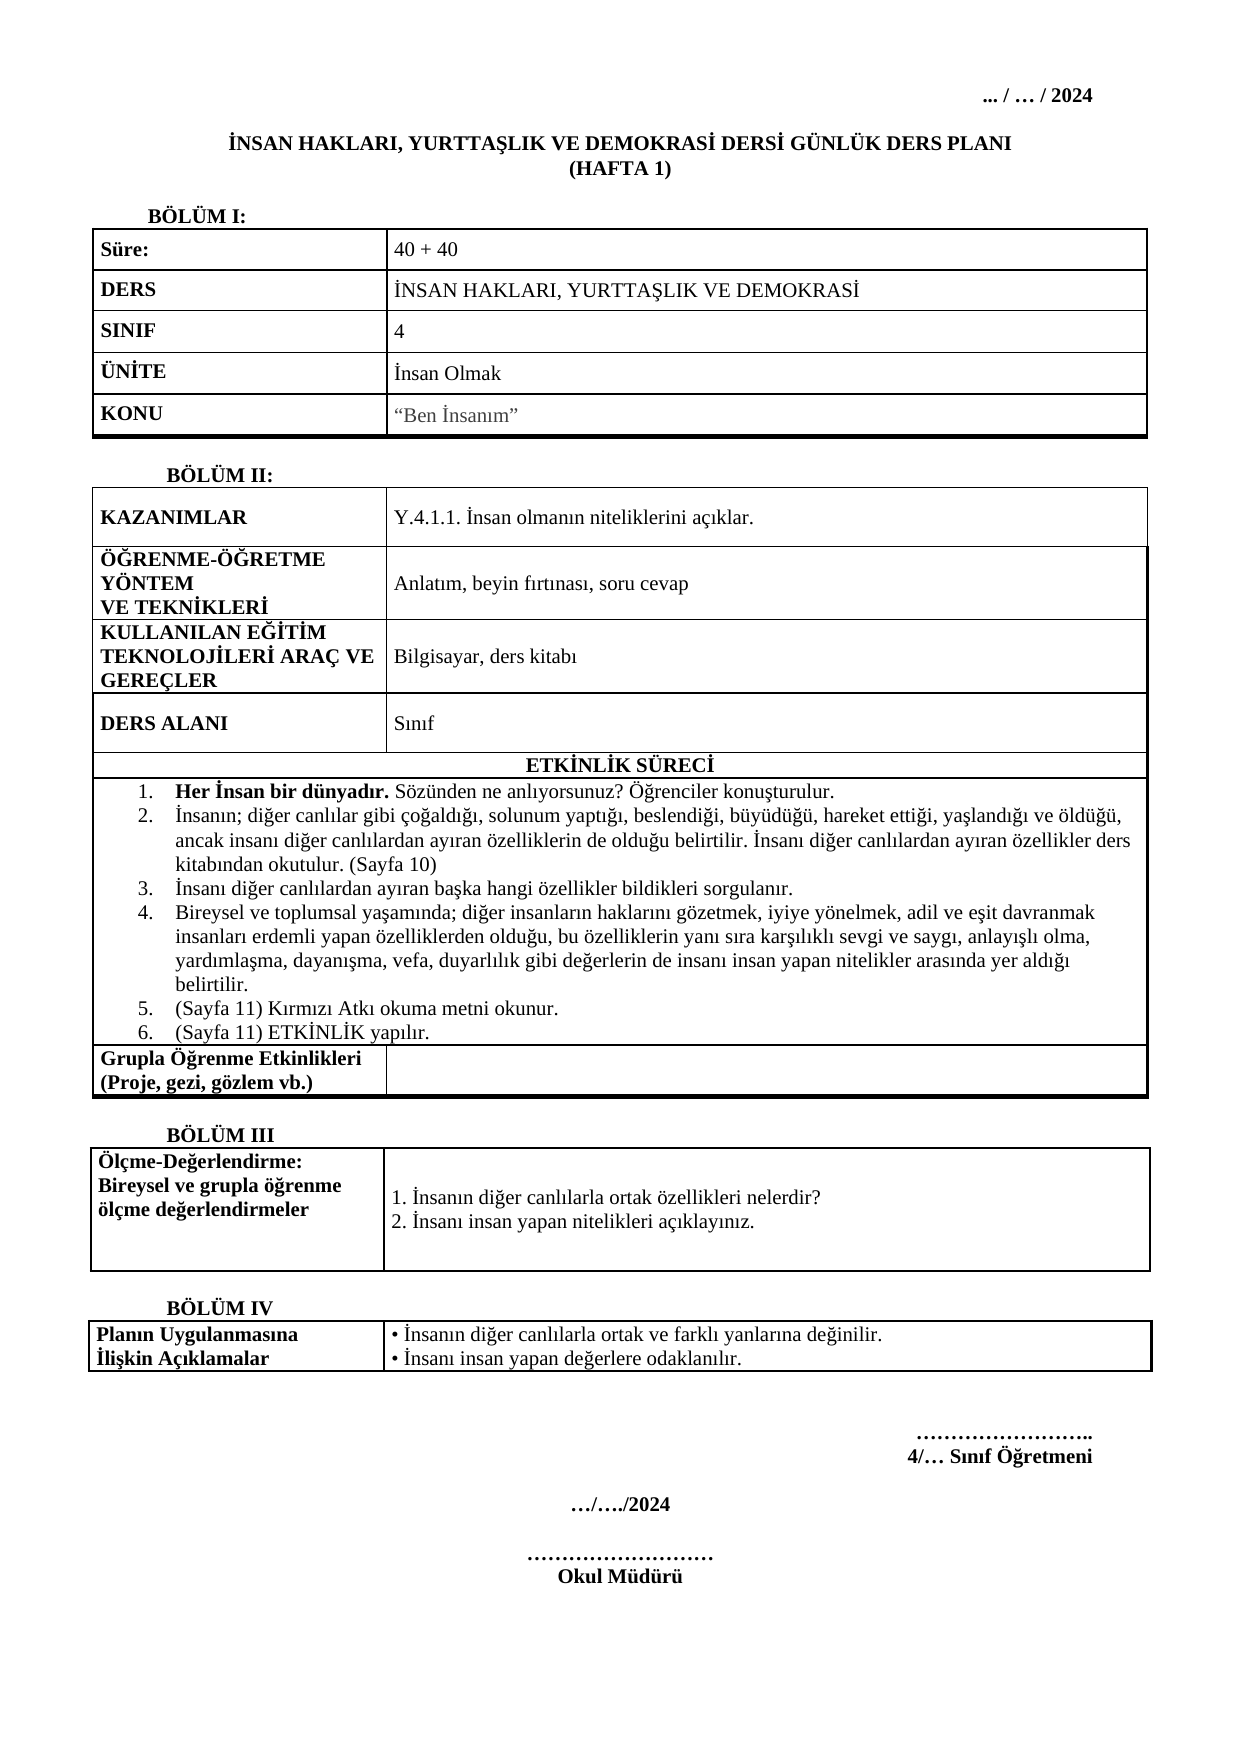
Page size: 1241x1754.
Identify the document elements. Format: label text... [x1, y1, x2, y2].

text …………………….. [148, 1420, 1093, 1444]
text (HAFTA 1) [148, 155, 1093, 179]
table_header Süre: [94, 230, 386, 269]
table_header • İnsanın diğer canlılarla ortak ve farklı yanlarına değinilir. • İnsanı insan yapan değerlere odaklanılır. [385, 1322, 1150, 1370]
table_header Y.4.1.1. İnsan olmanın niteliklerini açıklar. [387, 488, 1147, 546]
text 4/… Sınıf Öğretmeni [148, 1444, 1093, 1468]
subtitle BÖLÜM III [148, 1123, 1093, 1147]
table_header KAZANIMLAR [93, 488, 386, 546]
text Okul Müdürü [148, 1564, 1093, 1588]
table_cell İnsan Olmak [388, 353, 1146, 393]
text …/…./2024 [148, 1492, 1093, 1516]
table_cell DERS ALANI [94, 694, 386, 752]
table_cell DERS [94, 271, 386, 310]
table_cell Anlatım, beyin fırtınası, soru cevap [387, 547, 1146, 619]
table_cell Grupla Öğrenme Etkinlikleri (Proje, gezi, gözlem vb.) [94, 1046, 386, 1094]
table_header 1. İnsanın diğer canlılarla ortak özellikleri nelerdir? 2. İnsanı insan yapan nitelikleri açıklayınız. [385, 1149, 1149, 1269]
table_cell ETKİNLİK SÜRECİ [94, 753, 1146, 777]
table_cell [387, 1046, 1146, 1094]
table_cell KULLANILAN EĞİTİM TEKNOLOJİLERİ ARAÇ VE GEREÇLER [93, 620, 386, 692]
table_header Planın Uygulanmasına İlişkin Açıklamalar [90, 1322, 383, 1370]
text BÖLÜM II: [148, 463, 1093, 487]
subtitle BÖLÜM IV [148, 1296, 1093, 1320]
table_cell Bilgisayar, ders kitabı [387, 620, 1146, 692]
table_cell İNSAN HAKLARI, YURTTAŞLIK VE DEMOKRASİ [388, 271, 1146, 310]
table_header Ölçme-Değerlendirme: Bireysel ve grupla öğrenme ölçme değerlendirmeler [92, 1149, 383, 1269]
text BÖLÜM I: [148, 203, 1093, 228]
table_cell Sınıf [387, 694, 1146, 752]
table_cell SINIF [94, 311, 386, 352]
table_cell ÜNİTE [94, 353, 386, 393]
table_header 40 + 40 [388, 230, 1146, 269]
table_cell Her İnsan bir dünyadır. Sözünden ne anlıyorsunuz? Öğrenciler konuşturulur. İnsanın; diğer canlılar gibi çoğaldığı, solunum yaptığı, beslendiği, büyüdüğü, hareket ettiği, yaşlandığı ve öldüğü, ancak insanı diğer canlılardan ayıran özelliklerin de olduğu belirtilir. İnsanı diğer canlılardan ayıran özellikler ders kitabından okutulur. (Sayfa 10) İnsanı diğer canlılardan ayıran başka hangi özellikler bildikleri sorgulanır. Bireysel ve toplumsal yaşamında; diğer insanların haklarını gözetmek, iyiye yönelmek, adil ve eşit davranmak insanları erdemli yapan özelliklerden olduğu, bu özelliklerin yanı sıra karşılıklı sevgi ve saygı, anlayışlı olma, yardımlaşma, dayanışma, vefa, duyarlılık gibi değerlerin de insanı insan yapan nitelikler arasında yer aldığı belirtilir. (Sayfa 11) Kırmızı Atkı okuma metni okunur. (Sayfa 11) ETKİNLİK yapılır. [94, 779, 1146, 1044]
table_cell ÖĞRENME-ÖĞRETME YÖNTEM VE TEKNİKLERİ [93, 547, 386, 619]
text ……………………… [148, 1540, 1093, 1564]
text İNSAN HAKLARI, YURTTAŞLIK VE DEMOKRASİ DERSİ GÜNLÜK DERS PLANI [148, 131, 1093, 155]
table_cell “Ben İnsanım” [388, 395, 1146, 434]
text ... / … / 2024 [148, 83, 1093, 107]
table_cell KONU [94, 395, 386, 434]
table_cell 4 [388, 311, 1146, 352]
